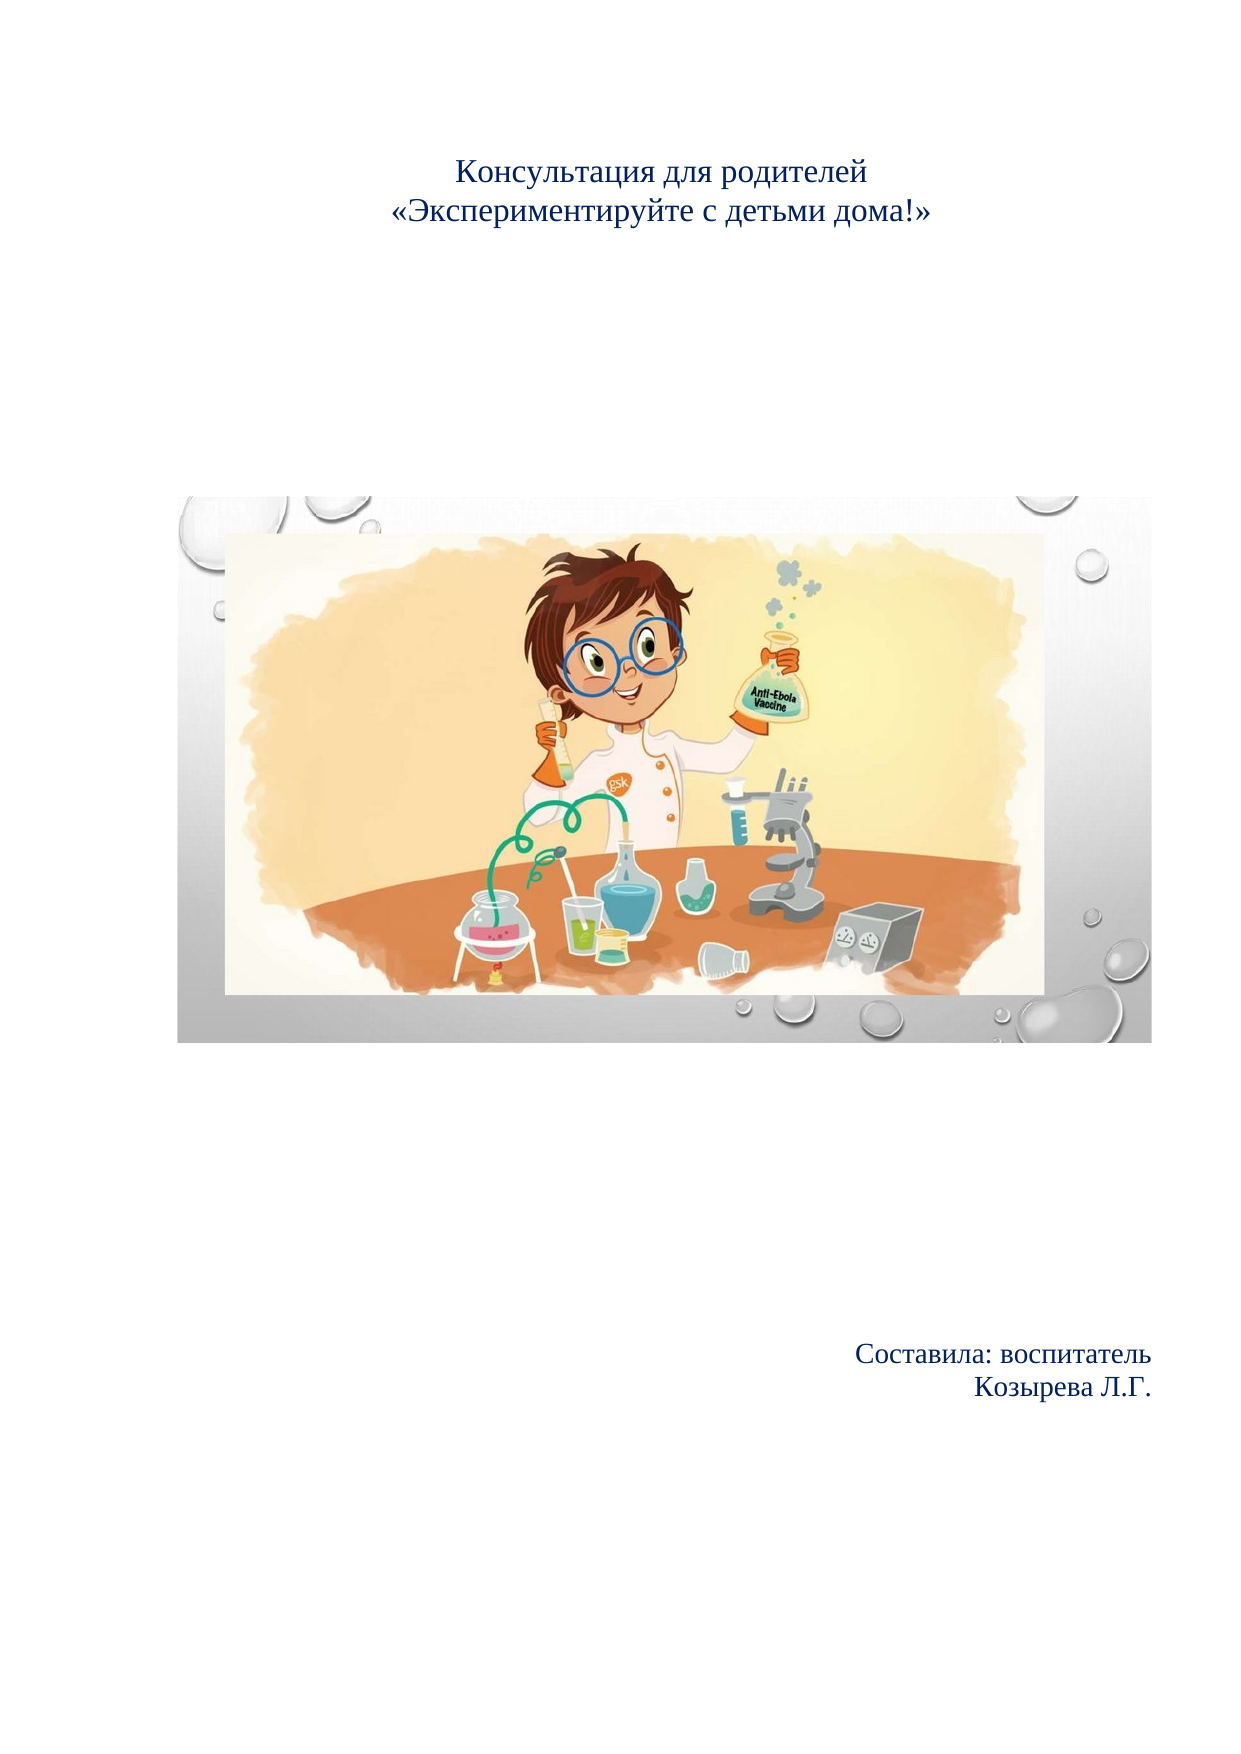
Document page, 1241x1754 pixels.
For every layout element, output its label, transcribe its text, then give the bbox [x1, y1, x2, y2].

text «Экспериментируйте с детьми дома!» [177, 190, 1145, 228]
picture [177, 496, 1152, 1043]
text Составила: воспитатель [177, 1336, 1152, 1369]
text Консультация для родителей [177, 152, 1145, 190]
text Козырева Л.Г. [177, 1369, 1152, 1403]
